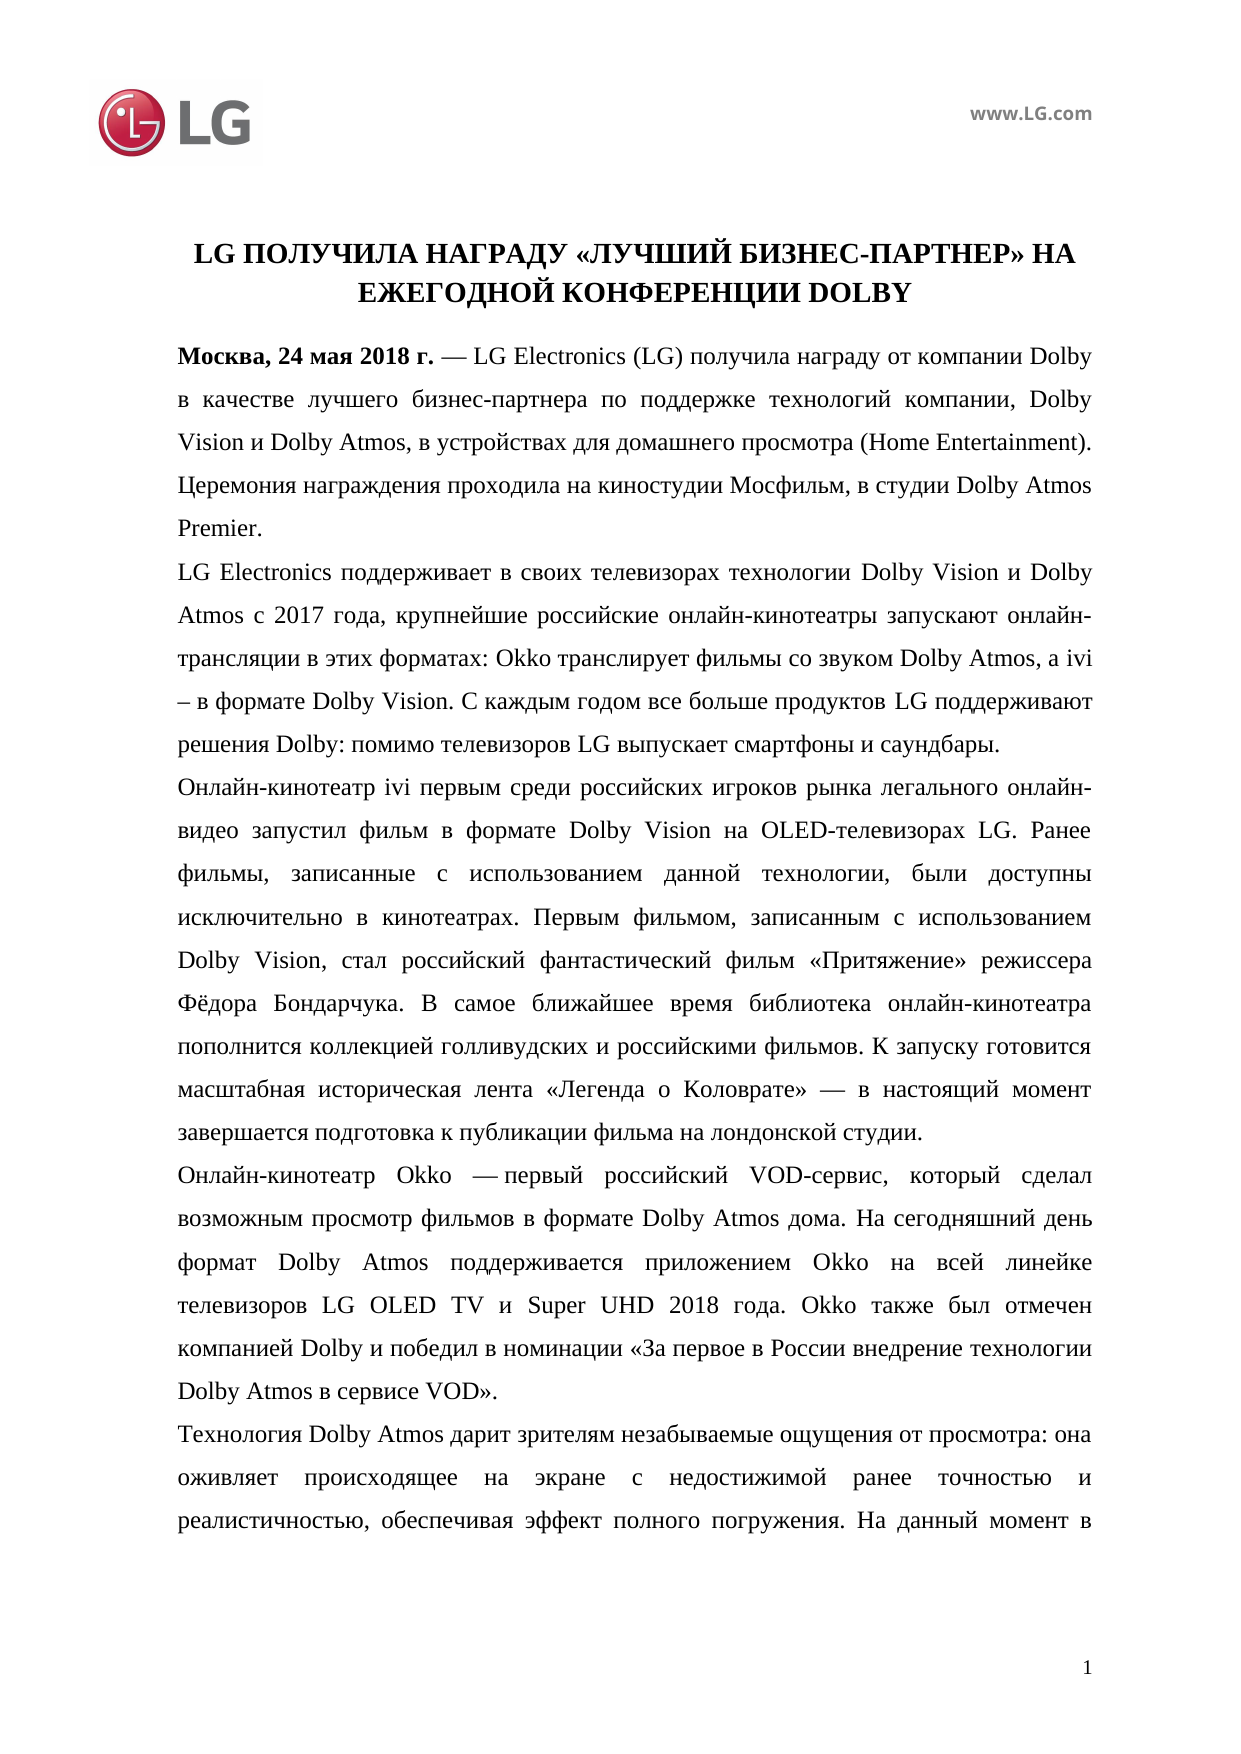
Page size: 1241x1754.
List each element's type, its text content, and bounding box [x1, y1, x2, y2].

picture [89, 79, 264, 166]
text Онлайн-кинотеатр Okko — первый российский VOD-сервис, который сделал возможным просмотр фильмов в формате Dolby Atmos дома. На сегодняшний день формат Dolby Atmos поддерживается приложением Okko на всей линейке телевизоров LG OLED TV и Super UHD 2018 года. Okko также был отмечен компанией Dolby и победил в номинации «За первое в России внедрение технологии Dolby Atmos в сервисе VOD». [177, 1189, 1093, 1405]
text LG Electronics поддерживает в своих телевизорах технологии Dolby Vision и Dolby Atmos с 2017 года, крупнейшие российские онлайн-кинотеатры запускают онлайн-трансляции в этих форматах: Okko транслирует фильмы со звуком Dolby Atmos, а ivi – в формате Dolby Vision. С каждым годом все больше продуктов LG поддерживают решения Dolby: помимо телевизоров LG выпускает смартфоны и саундбары. [177, 557, 1093, 758]
text Москва, 24 мая 2018 г. — LG Electronics (LG) получила награду от компании Dolby в качестве лучшего бизнес-партнера по поддержке технологий компании, Dolby Vision и Dolby Atmos, в устройствах для домашнего просмотра (Home Entertainment). Церемония награждения проходила на киностудии Мосфильм, в студии Dolby Atmos Premier. [177, 341, 1093, 542]
text LG ПОЛУЧИЛА НАГРАДУ «ЛУЧШИЙ БИЗНЕС-ПАРТНЕР» НА ЕЖЕГОДНОЙ КОНФЕРЕНЦИИ DOLBY [177, 236, 1093, 308]
text Онлайн-кинотеатр ivi первым среди российских игроков рынка легального онлайн-видео запустил фильм в формате Dolby Vision на OLED-телевизорах LG. Ранее фильмы, записанные с использованием данной технологии, были доступны исключительно в кинотеатрах. Первым фильмом, записанным с использованием Dolby Vision, стал российский фантастический фильм «Притяжение» режиссера Фёдора Бондарчука. В самое ближайшее время библиотека онлайн-кинотеатра пополнится коллекцией голливудских и российскими фильмов. К запуску готовится масштабная историческая лента «Легенда о Коловрате» — в настоящий момент завершается подготовка к публикации фильма на лондонской студии. [177, 772, 1093, 1146]
